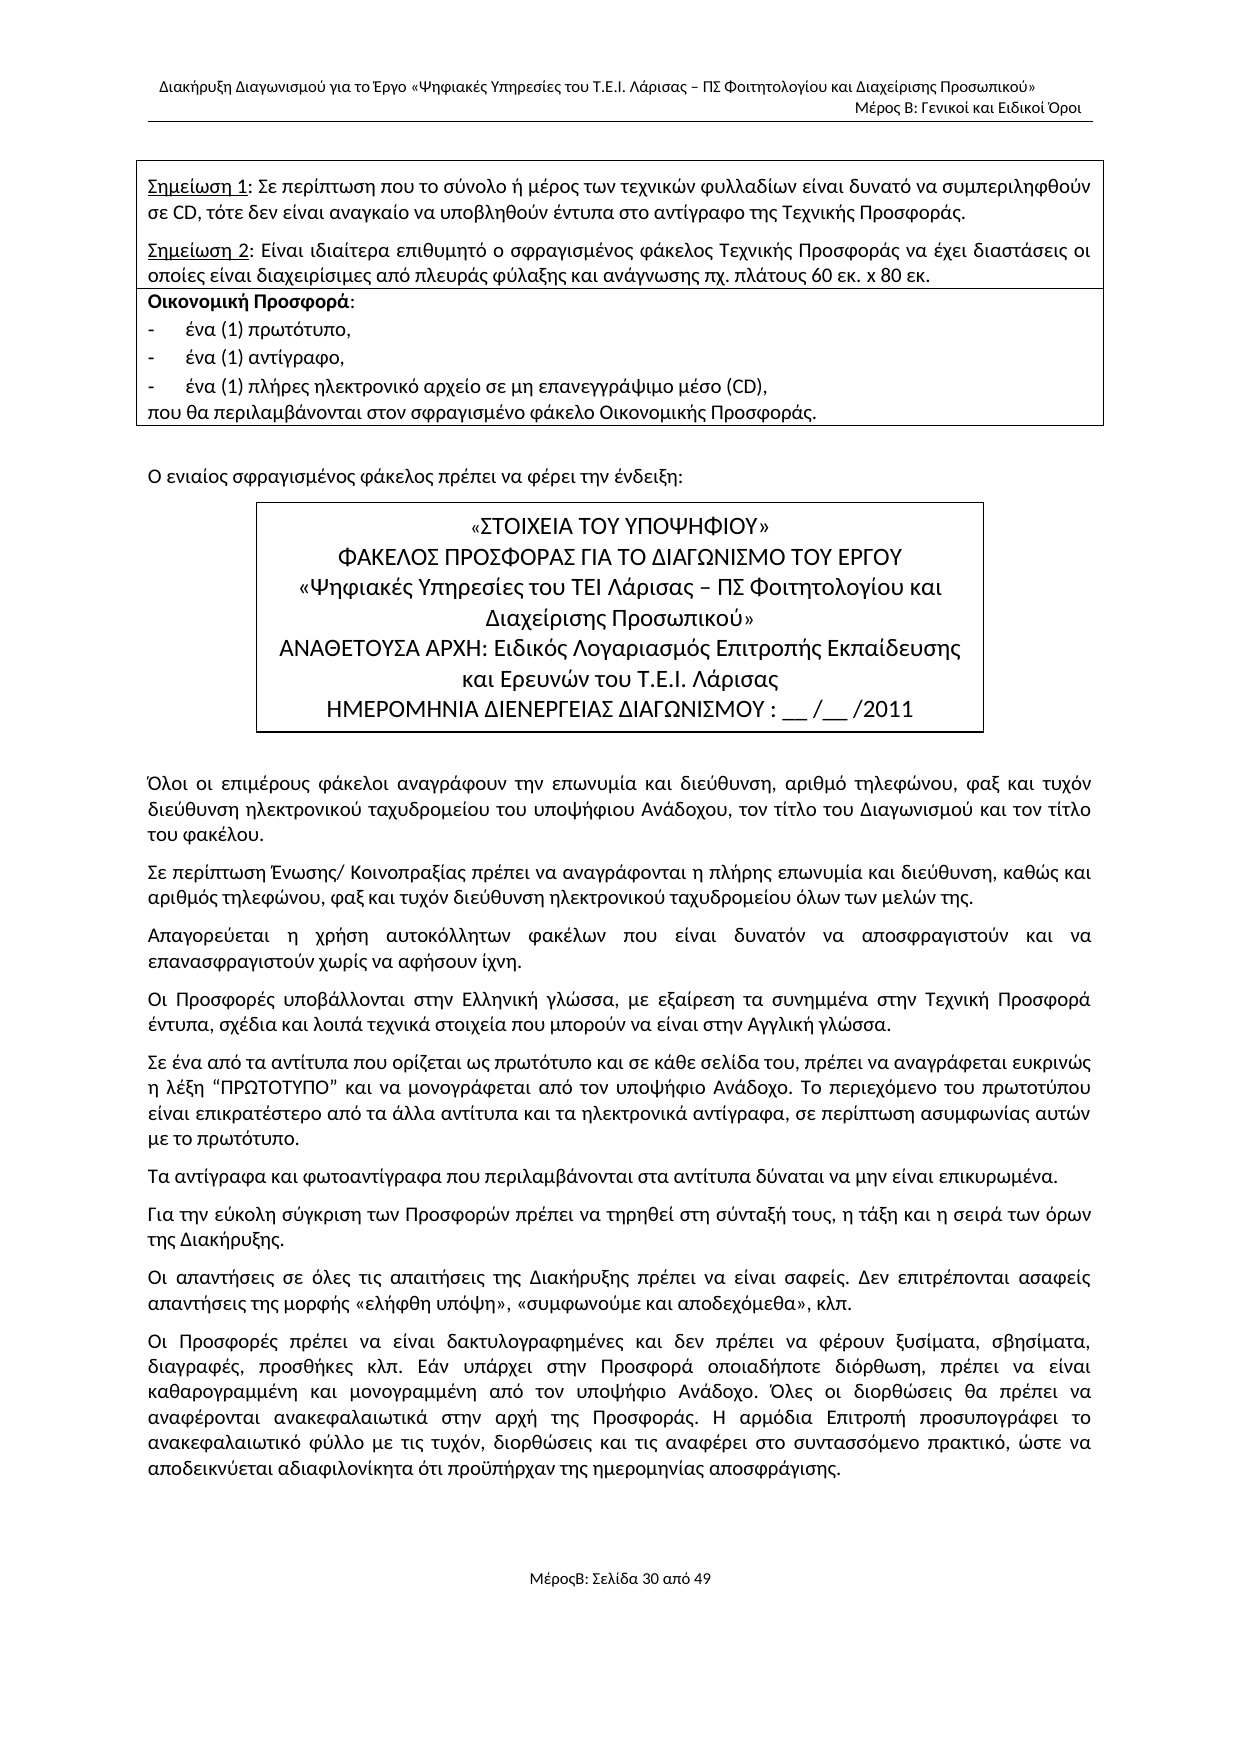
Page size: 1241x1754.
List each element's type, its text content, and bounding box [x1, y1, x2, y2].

text Ο ενιαίος σφραγισμένος φάκελος πρέπει να φέρει την ένδειξη: [148, 464, 1092, 489]
text Οι Προσφορές πρέπει να είναι δακτυλογραφημένες και δεν πρέπει να φέρουν ξυσίματα, σβησίματα, διαγραφές, προσθήκες κλπ. Εάν υπάρχει στην Προσφορά οποιαδήποτε διόρθωση, πρέπει να είναι καθαρογραμμένη και μονογραμμένη από τον υποψήφιο Ανάδοχο. Όλες οι διορθώσεις θα πρέπει να αναφέρονται ανακεφαλαιωτικά στην αρχή της Προσφοράς. Η αρμόδια Επιτροπή προσυπογράφει το ανακεφαλαιωτικό φύλλο με τις τυχόν, διορθώσεις και τις αναφέρει στο συντασσόμενο πρακτικό, ώστε να αποδεικνύεται αδιαφιλονίκητα ότι προϋπήρχαν της ημερομηνίας αποσφράγισης. [148, 1328, 1092, 1480]
text Απαγορεύεται η χρήση αυτοκόλλητων φακέλων που είναι δυνατόν να αποσφραγιστούν και να επανασφραγιστούν χωρίς να αφήσουν ίχνη. [148, 922, 1092, 973]
table_header «ΣΤΟΙΧΕΙΑ ΤΟΥ ΥΠΟΨΗΦΙΟΥ» ΦΑΚΕΛΟΣ ΠΡΟΣΦΟΡΑΣ ΓΙΑ ΤΟ ΔΙΑΓΩΝΙΣΜΟ ΤΟΥ ΕΡΓΟΥ «Ψηφιακές Υπηρεσίες του ΤΕΙ Λάρισας – ΠΣ Φοιτητολογίου και Διαχείρισης Προσωπικού» AΝΑΘΕΤΟΥΣΑ ΑΡΧΗ: Ειδικός Λογαριασμός Επιτροπής Εκπαίδευσης και Ερευνών του Τ.Ε.Ι. Λάρισας ΗΜΕΡΟΜΗΝΙΑ ΔΙΕΝΕΡΓΕΙΑΣ ΔΙΑΓΩΝΙΣΜΟΥ : __ /__ /2011 [257, 503, 983, 731]
text Όλοι οι επιμέρους φάκελοι αναγράφουν την επωνυμία και διεύθυνση, αριθμό τηλεφώνου, φαξ και τυχόν διεύθυνση ηλεκτρονικού ταχυδρομείου του υποψήφιου Ανάδοχου, τον τίτλο του Διαγωνισμού και τον τίτλο του φακέλου. [148, 770, 1092, 847]
text Τα αντίγραφα και φωτοαντίγραφα που περιλαμβάνονται στα αντίτυπα δύναται να μην είναι επικυρωμένα. [148, 1163, 1092, 1189]
text Σε ένα από τα αντίτυπα που ορίζεται ως πρωτότυπο και σε κάθε σελίδα του, πρέπει να αναγράφεται ευκρινώς η λέξη “ΠΡΩΤΟΤΥΠΟ” και να μονογράφεται από τον υποψήφιο Ανάδοχο. Το περιεχόμενο του πρωτοτύπου είναι επικρατέστερο από τα άλλα αντίτυπα και τα ηλεκτρονικά αντίγραφα, σε περίπτωση ασυμφωνίας αυτών με το πρωτότυπο. [148, 1049, 1092, 1151]
text Οι απαντήσεις σε όλες τις απαιτήσεις της Διακήρυξης πρέπει να είναι σαφείς. Δεν επιτρέπονται ασαφείς απαντήσεις της μορφής «ελήφθη υπόψη», «συμφωνούμε και αποδεχόμεθα», κλπ. [148, 1264, 1092, 1315]
table_cell Οικονομική Προσφορά: ένα (1) πρωτότυπο, ένα (1) αντίγραφο, ένα (1) πλήρες ηλεκτρονικό αρχείο σε μη επανεγγράψιμο μέσο (CD), που θα περιλαμβάνονται στον σφραγισμένο φάκελο Οικονομικής Προσφοράς. [137, 289, 1103, 425]
text Σε περίπτωση Ένωσης/ Κοινοπραξίας πρέπει να αναγράφονται η πλήρης επωνυμία και διεύθυνση, καθώς και αριθμός τηλεφώνου, φαξ και τυχόν διεύθυνση ηλεκτρονικού ταχυδρομείου όλων των μελών της. [148, 859, 1092, 910]
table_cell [137, 161, 1103, 288]
text Για την εύκολη σύγκριση των Προσφορών πρέπει να τηρηθεί στη σύνταξή τους, η τάξη και η σειρά των όρων της Διακήρυξης. [148, 1201, 1092, 1252]
text Οι Προσφορές υποβάλλονται στην Ελληνική γλώσσα, με εξαίρεση τα συνημμένα στην Τεχνική Προσφορά έντυπα, σχέδια και λοιπά τεχνικά στοιχεία που μπορούν να είναι στην Αγγλική γλώσσα. [148, 986, 1092, 1037]
